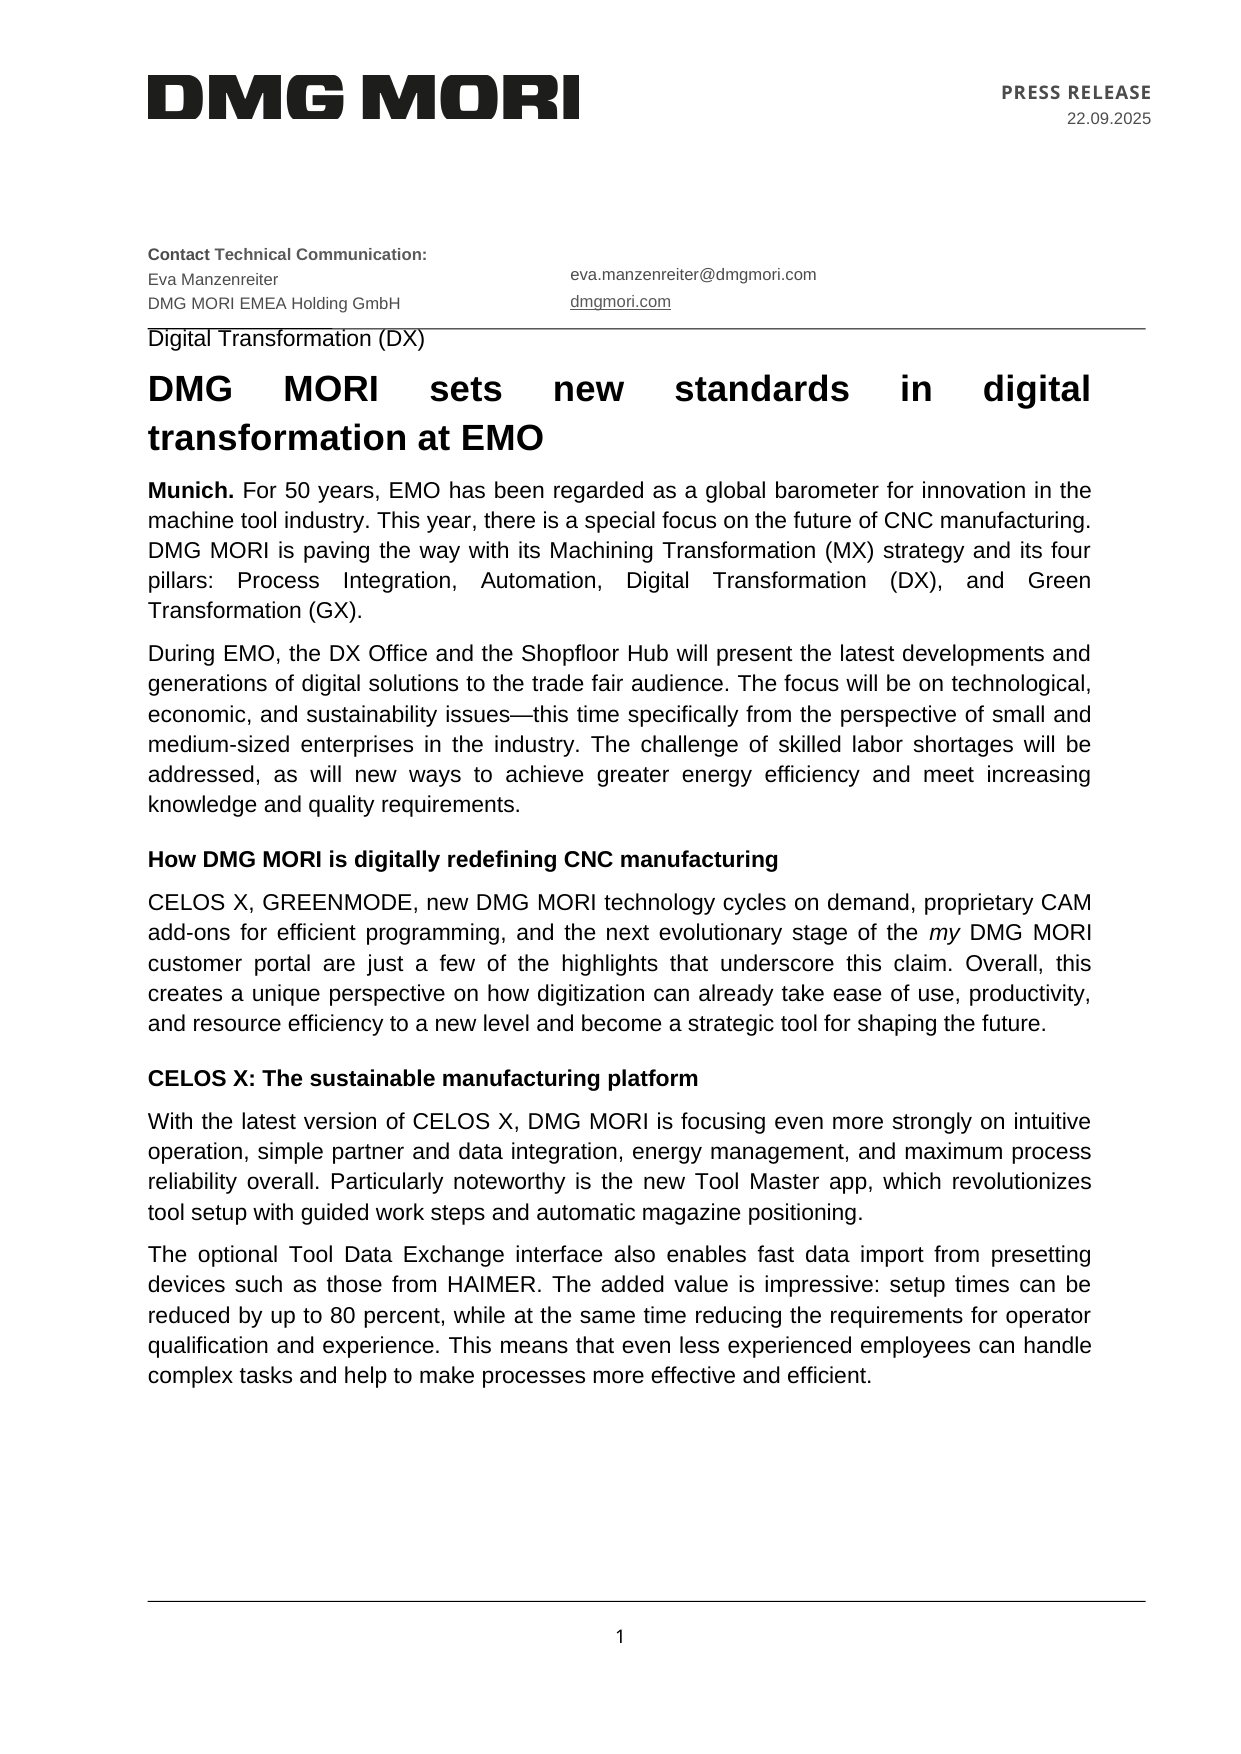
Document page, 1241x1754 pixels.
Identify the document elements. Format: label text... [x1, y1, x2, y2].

text The optional Tool Data Exchange interface also enables fast data import from presetting devices such as those from HAIMER. The added value is impressive: setup times can be reduced by up to 80 percent, while at the same time reducing the requirements for operator qualification and experience. This means that even less experienced employees can handle complex tasks and help to make processes more effective and efficient. [148, 1241, 1092, 1388]
picture [147, 75, 579, 119]
text CELOS X: The sustainable manufacturing platform [148, 1065, 1092, 1091]
text DMG MORI sets new standards in digital transformation at EMO [148, 368, 1092, 458]
text How DMG MORI is digitally redefining CNC manufacturing [148, 846, 1092, 873]
text Digital Transformation (DX) [148, 325, 1092, 351]
text Munich. For 50 years, EMO has been regarded as a global barometer for innovation in the machine tool industry. This year, there is a special focus on the future of CNC manufacturing. DMG MORI is paving the way with its Machining Transformation (MX) strategy and its four pillars: Process Integration, Automation, Digital Transformation (DX), and Green Transformation (GX). [148, 477, 1092, 624]
text CELOS X, GREENMODE, new DMG MORI technology cycles on demand, proprietary CAM add-ons for efficient programming, and the next evolutionary stage of the my DMG MORI customer portal are just a few of the highlights that underscore this claim. Overall, this creates a unique perspective on how digitization can already take ease of use, productivity, and resource efficiency to a new level and become a strategic tool for shaping the future. [148, 889, 1092, 1036]
text During EMO, the DX Office and the Shopfloor Hub will present the latest developments and generations of digital solutions to the trade fair audience. The focus will be on technological, economic, and sustainability issues—this time specifically from the perspective of small and medium-sized enterprises in the industry. The challenge of skilled labor shortages will be addressed, as will new ways to achieve greater energy efficiency and meet increasing knowledge and quality requirements. [148, 640, 1092, 817]
text With the latest version of CELOS X, DMG MORI is focusing even more strongly on intuitive operation, simple partner and data integration, energy management, and maximum process reliability overall. Particularly noteworthy is the new Tool Master app, which revolutionizes tool setup with guided work steps and automatic magazine positioning. [148, 1108, 1092, 1225]
